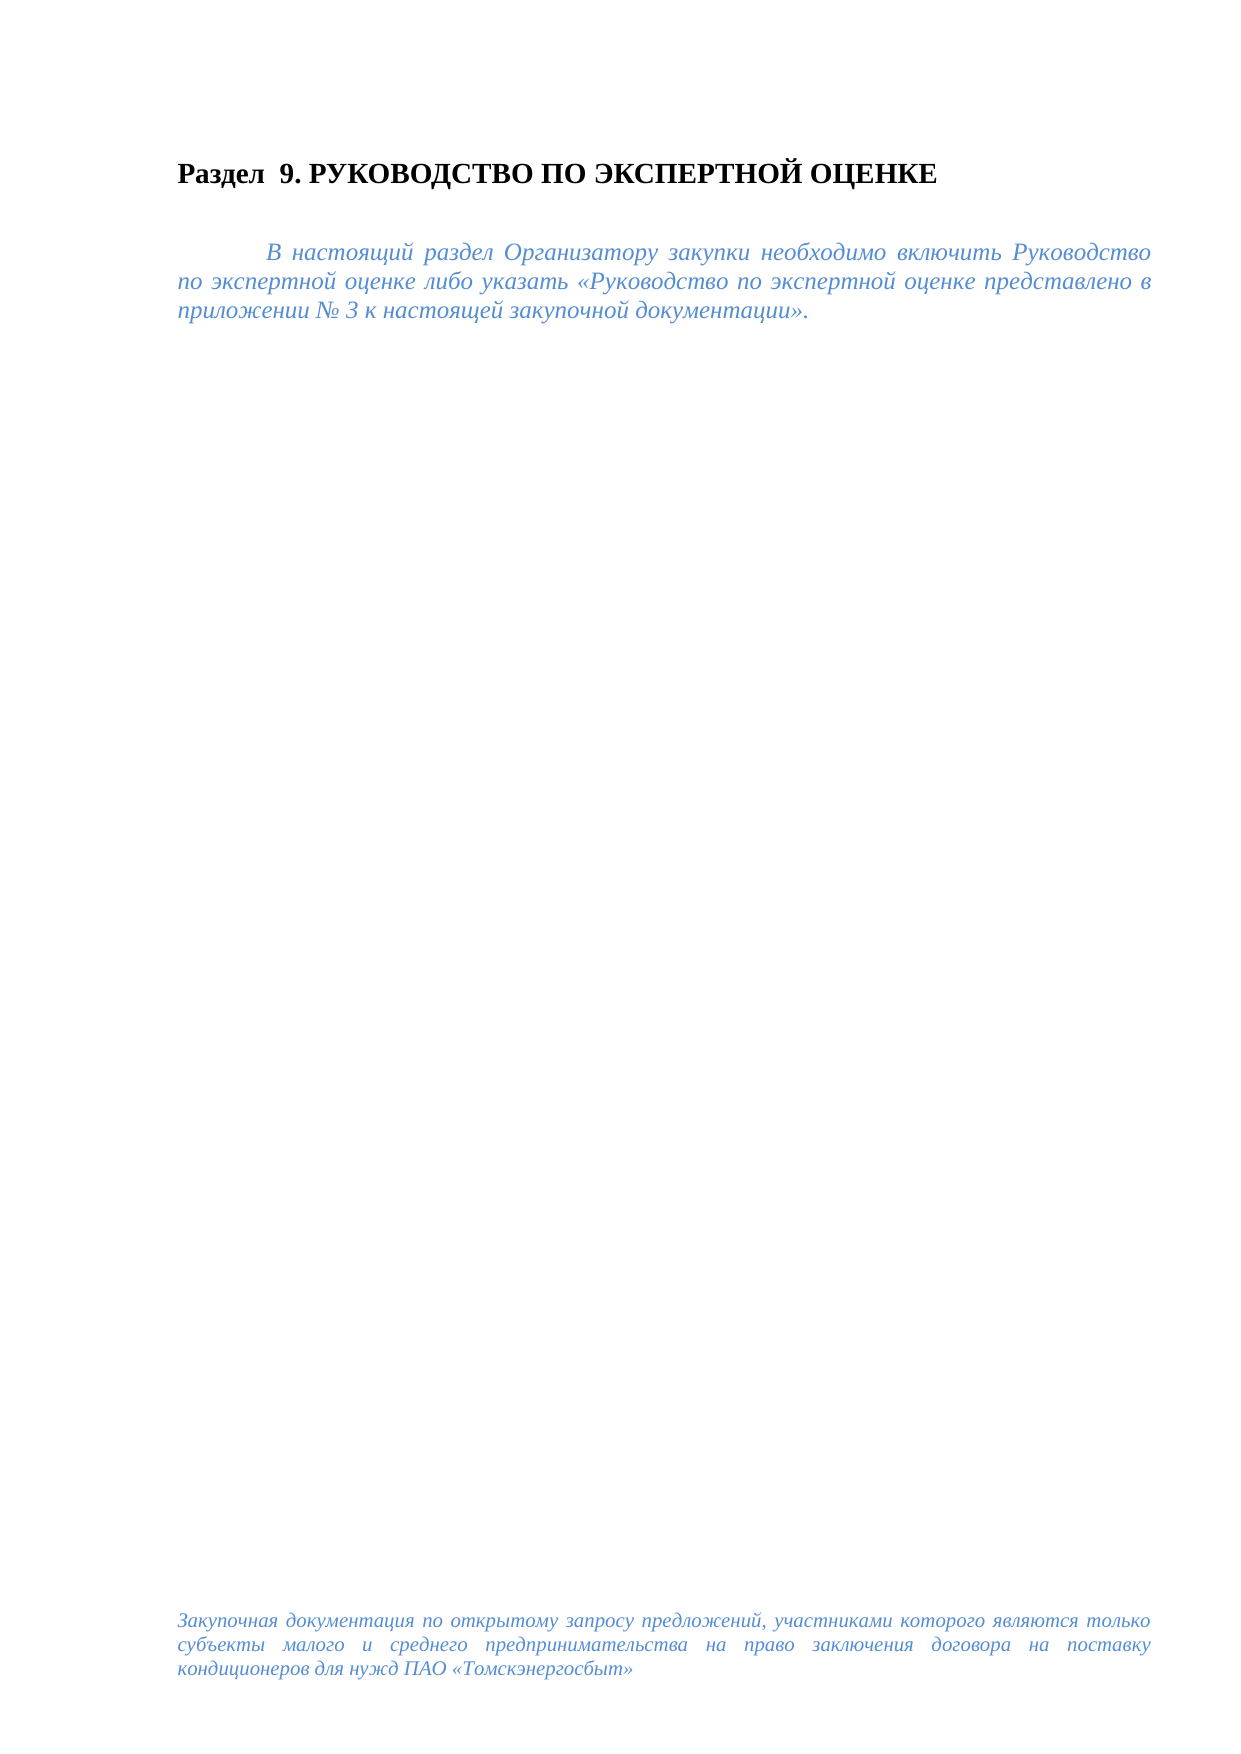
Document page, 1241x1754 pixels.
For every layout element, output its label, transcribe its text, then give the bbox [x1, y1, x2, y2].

subtitle Раздел 9. РУКОВОДСТВО ПО ЭКСПЕРТНОЙ ОЦЕНКЕ [177, 156, 1152, 190]
text В настоящий раздел Организатору закупки необходимо включить Руководство по экспертной оценке либо указать «Руководство по экспертной оценке представлено в приложении № 3 к настоящей закупочной документации». [177, 237, 1152, 323]
